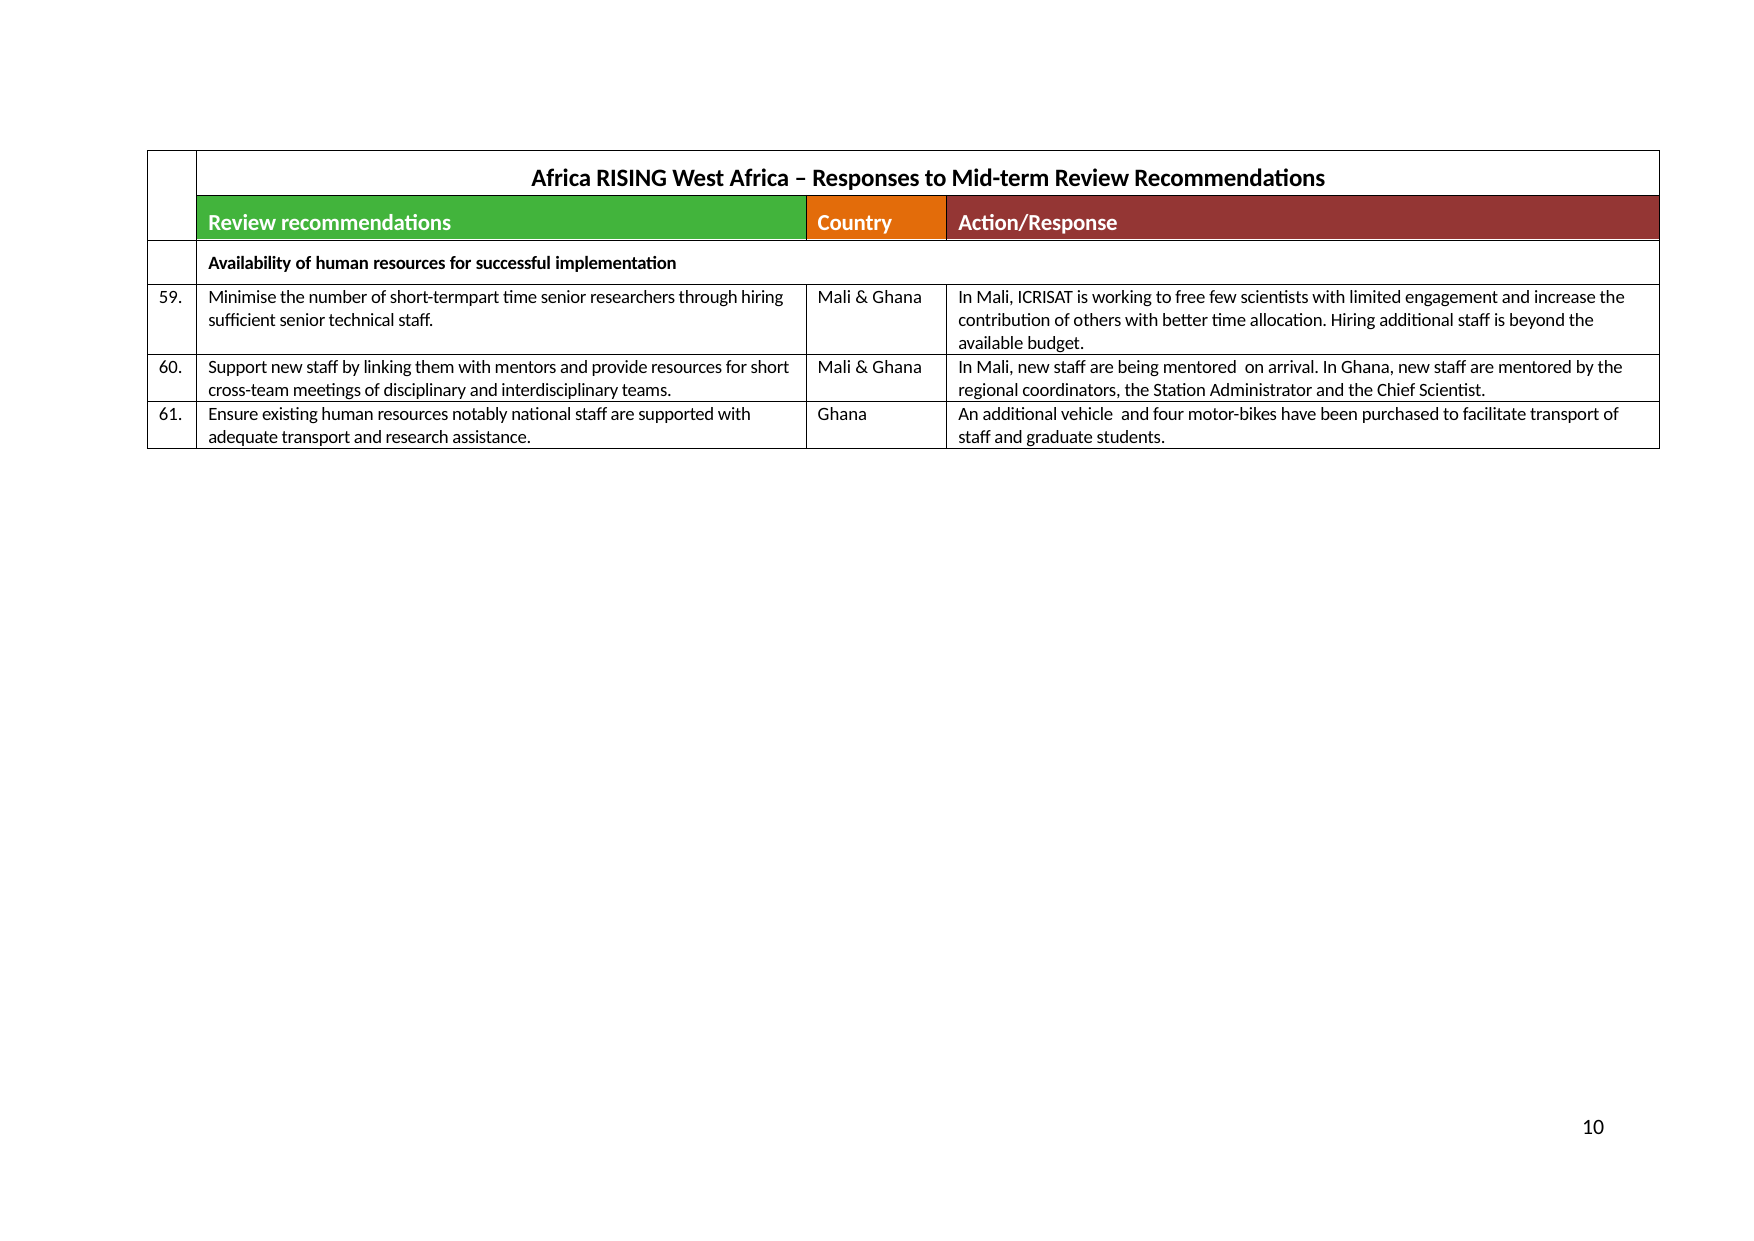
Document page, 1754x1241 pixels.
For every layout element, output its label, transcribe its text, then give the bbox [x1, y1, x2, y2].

table_cell [148, 241, 196, 284]
table_cell Ghana [807, 402, 946, 448]
table_cell In Mali, new staff are being mentored on arrival. In Ghana, new staff are mentored by the regional coordinators, the Station Administrator and the Chief Scientist. [947, 355, 1659, 401]
table_header [148, 151, 196, 239]
table_cell Mali & Ghana [807, 285, 946, 354]
table_cell In Mali, ICRISAT is working to free few scientists with limited engagement and increase the contribution of others with better time allocation. Hiring additional staff is beyond the available budget. [947, 285, 1659, 354]
table_cell Minimise the number of short-termpart time senior researchers through hiring sufficient senior technical staff. [197, 285, 806, 354]
table_cell Mali & Ghana [807, 355, 946, 401]
table_cell 60. [148, 355, 196, 401]
table_cell An additional vehicle and four motor-bikes have been purchased to facilitate transport of staff and graduate students. [947, 402, 1659, 448]
table_cell Ensure existing human resources notably national staff are supported with adequate transport and research assistance. [197, 402, 806, 448]
table_cell Support new staff by linking them with mentors and provide resources for short cross-team meetings of disciplinary and interdisciplinary teams. [197, 355, 806, 401]
table_header Africa RISING West Africa – Responses to Mid-term Review Recommendations [197, 151, 1659, 195]
table_cell 59. [148, 285, 196, 354]
table_cell Review recommendations [197, 196, 806, 239]
table_cell Availability of human resources for successful implementation [197, 241, 1659, 284]
table_cell 61. [148, 402, 196, 448]
table_cell Country [807, 196, 946, 239]
table_cell Action/Response [947, 196, 1659, 239]
